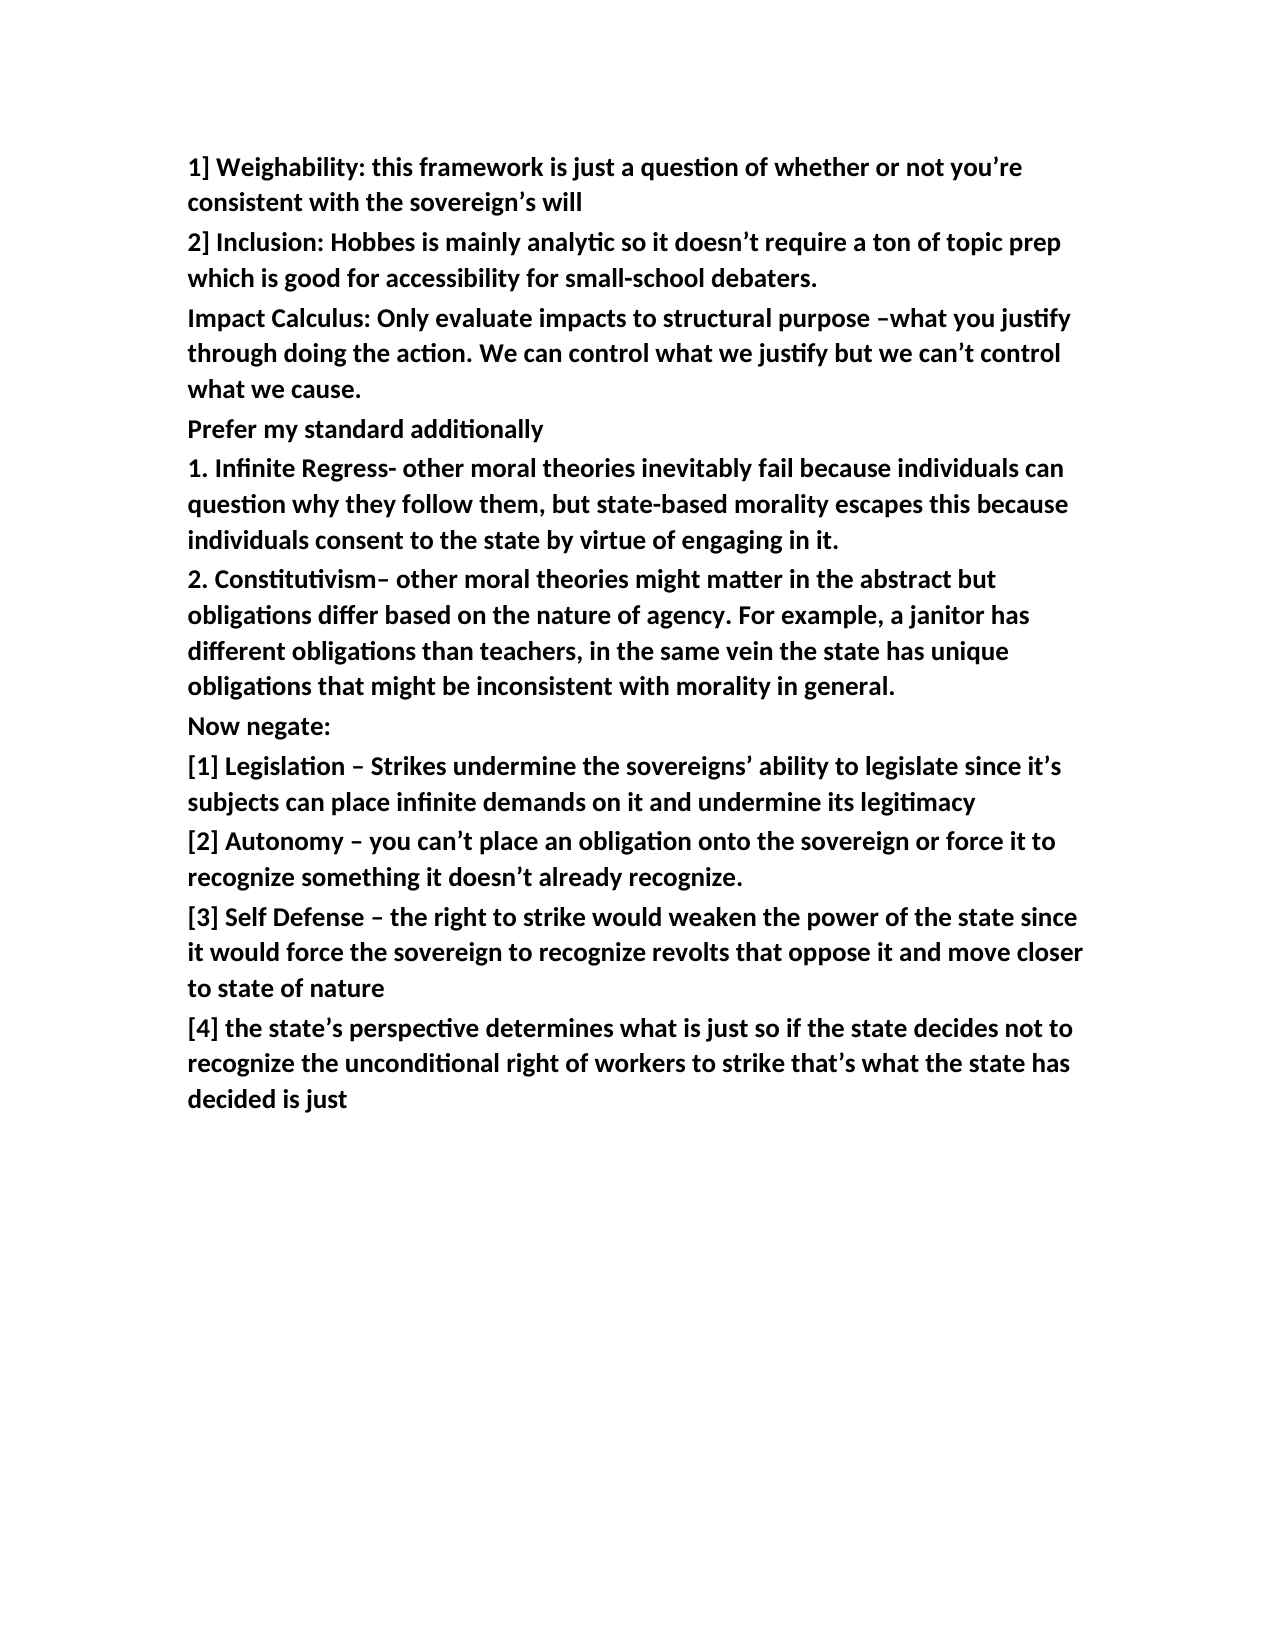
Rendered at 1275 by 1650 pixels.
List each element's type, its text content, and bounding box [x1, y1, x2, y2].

subtitle Prefer my standard additionally [187, 412, 1087, 445]
subtitle Impact Calculus: Only evaluate impacts to structural purpose –what you justify through doing the action. We can control what we justify but we can’t control what we cause. [187, 301, 1087, 405]
subtitle 1] Weighability: this framework is just a question of whether or not you’re consistent with the sovereign’s will [187, 150, 1087, 219]
subtitle [2] Autonomy – you can’t place an obligation onto the sovereign or force it to recognize something it doesn’t already recognize. [187, 824, 1087, 893]
subtitle 1. Infinite Regress- other moral theories inevitably fail because individuals can question why they follow them, but state-based morality escapes this because individuals consent to the state by virtue of engaging in it. [187, 452, 1087, 556]
subtitle Now negate: [187, 709, 1087, 742]
subtitle [4] the state’s perspective determines what is just so if the state decides not to recognize the unconditional right of workers to strike that’s what the state has decided is just [187, 1011, 1087, 1115]
subtitle 2] Inclusion: Hobbes is mainly analytic so it doesn’t require a ton of topic prep which is good for accessibility for small-school debaters. [187, 225, 1087, 294]
subtitle [1] Legislation – Strikes undermine the sovereigns’ ability to legislate since it’s subjects can place infinite demands on it and undermine its legitimacy [187, 749, 1087, 818]
subtitle 2. Constitutivism– other moral theories might matter in the abstract but obligations differ based on the nature of agency. For example, a janitor has different obligations than teachers, in the same vein the state has unique obligations that might be inconsistent with morality in general. [187, 563, 1087, 703]
subtitle [3] Self Defense – the right to strike would weaken the power of the state since it would force the sovereign to recognize revolts that oppose it and move closer to state of nature [187, 900, 1087, 1004]
